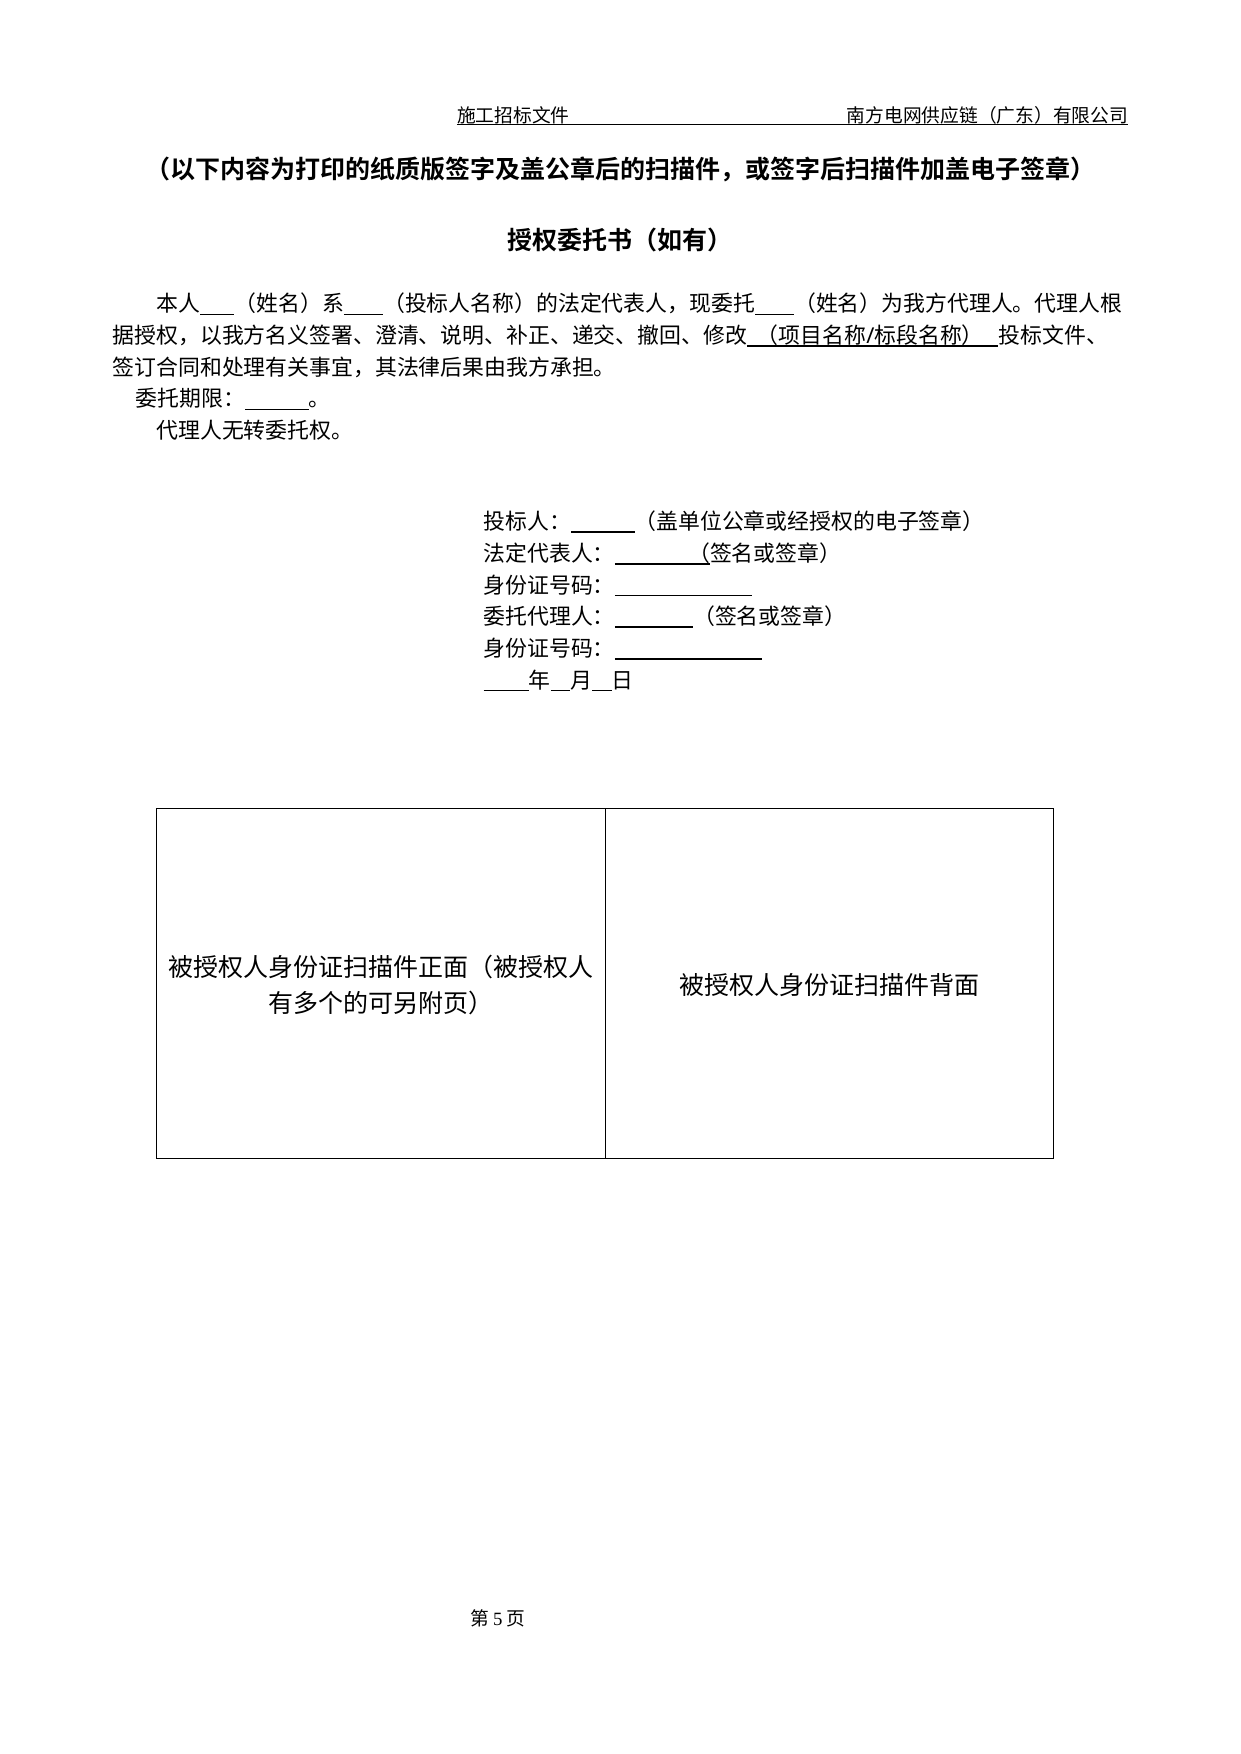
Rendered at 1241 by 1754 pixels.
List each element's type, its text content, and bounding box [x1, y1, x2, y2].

text 法定代表人： （签名或签章） [112, 536, 1128, 568]
text 年 月 日 [112, 663, 1128, 694]
text （以下内容为打印的纸质版签字及盖公章后的扫描件，或签字后扫描件加盖电子签章） [112, 150, 1128, 186]
text 委托期限： 。 [112, 381, 1128, 413]
text 代理人无转委托权。 [112, 413, 1128, 445]
text 委托代理人： （签名或签章） [112, 599, 1128, 631]
text 投标人： （盖单位公章或经授权的电子签章） [112, 504, 1128, 536]
text 身份证号码： [112, 631, 1128, 663]
text 身份证号码： [112, 568, 1128, 599]
table_header 被授权人身份证扫描件背面 [606, 809, 1053, 1158]
text 授权委托书（如有） [112, 220, 1128, 257]
text 本人 （姓名）系 （投标人名称）的法定代表人，现委托 （姓名）为我方代理人。代理人根据授权，以我方名义签署、澄清、说明、补正、递交、撤回、修改 （项目名称/标段名称） 投标文件、签订合同和处理有关事宜，其法律后果由我方承担。 [112, 286, 1128, 381]
table_header 被授权人身份证扫描件正面（被授权人有多个的可另附页） [157, 809, 605, 1158]
